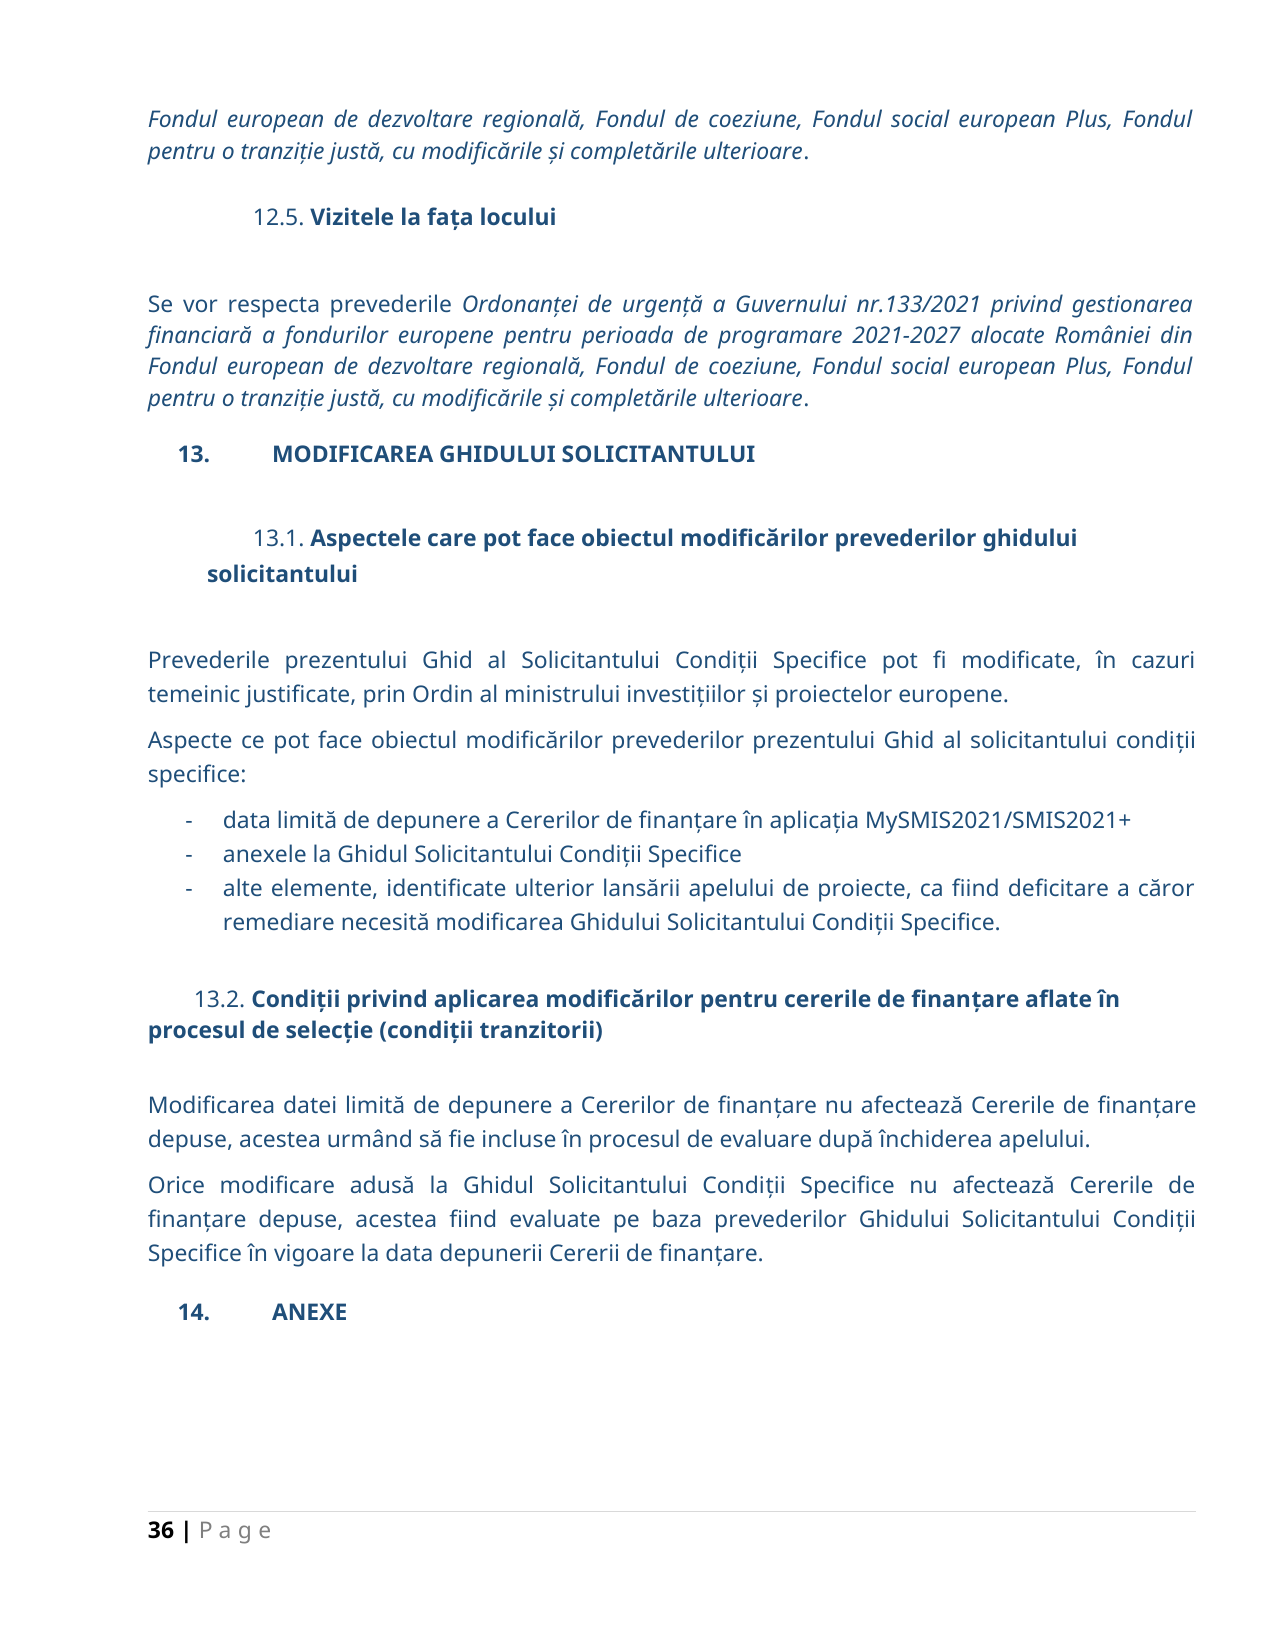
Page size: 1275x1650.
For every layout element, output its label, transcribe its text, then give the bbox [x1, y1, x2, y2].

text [148, 103, 1196, 166]
subtitle ANEXE [177, 1295, 1196, 1327]
list anexele la Ghidul Solicitantului Condiții Specifice [185, 838, 1196, 869]
subtitle 12.5. Vizitele la faţa locului [207, 201, 1196, 233]
subtitle 13.1. Aspectele care pot face obiectul modificărilor prevederilor ghidului solicitantului [207, 522, 1196, 589]
list alte elemente, identificate ulterior lansării apelului de proiecte, ca fiind deficitare a căror remediare necesită modificarea Ghidului Solicitantului Condiții Specifice. [185, 872, 1196, 937]
list data limită de depunere a Cererilor de finanțare în aplicația MySMIS2021/SMIS2021+ [185, 804, 1196, 835]
subtitle MODIFICAREA GHIDULUI SOLICITANTULUI [177, 438, 1196, 469]
text Orice modificare adusă la Ghidul Solicitantului Condiții Specifice nu afectează Cererile de finanțare depuse, acestea fiind evaluate pe baza prevederilor Ghidului Solicitantului Condiții Specifice în vigoare la data depunerii Cererii de finanțare. [148, 1169, 1196, 1268]
text Modificarea datei limită de depunere a Cererilor de finanțare nu afectează Cererile de finanțare depuse, acestea urmând să fie incluse în procesul de evaluare după închiderea apelului. [148, 1089, 1196, 1154]
text Prevederile prezentului Ghid al Solicitantului Condiții Specifice pot fi modificate, în cazuri temeinic justificate, prin Ordin al ministrului investițiilor și proiectelor europene. [148, 644, 1196, 709]
text 13.2. Condiţii privind aplicarea modificărilor pentru cererile de finanţare aflate în procesul de selecţie (condiţii tranzitorii) [148, 952, 1196, 1045]
text Aspecte ce pot face obiectul modificărilor prevederilor prezentului Ghid al solicitantului condiții specifice: [148, 724, 1196, 789]
